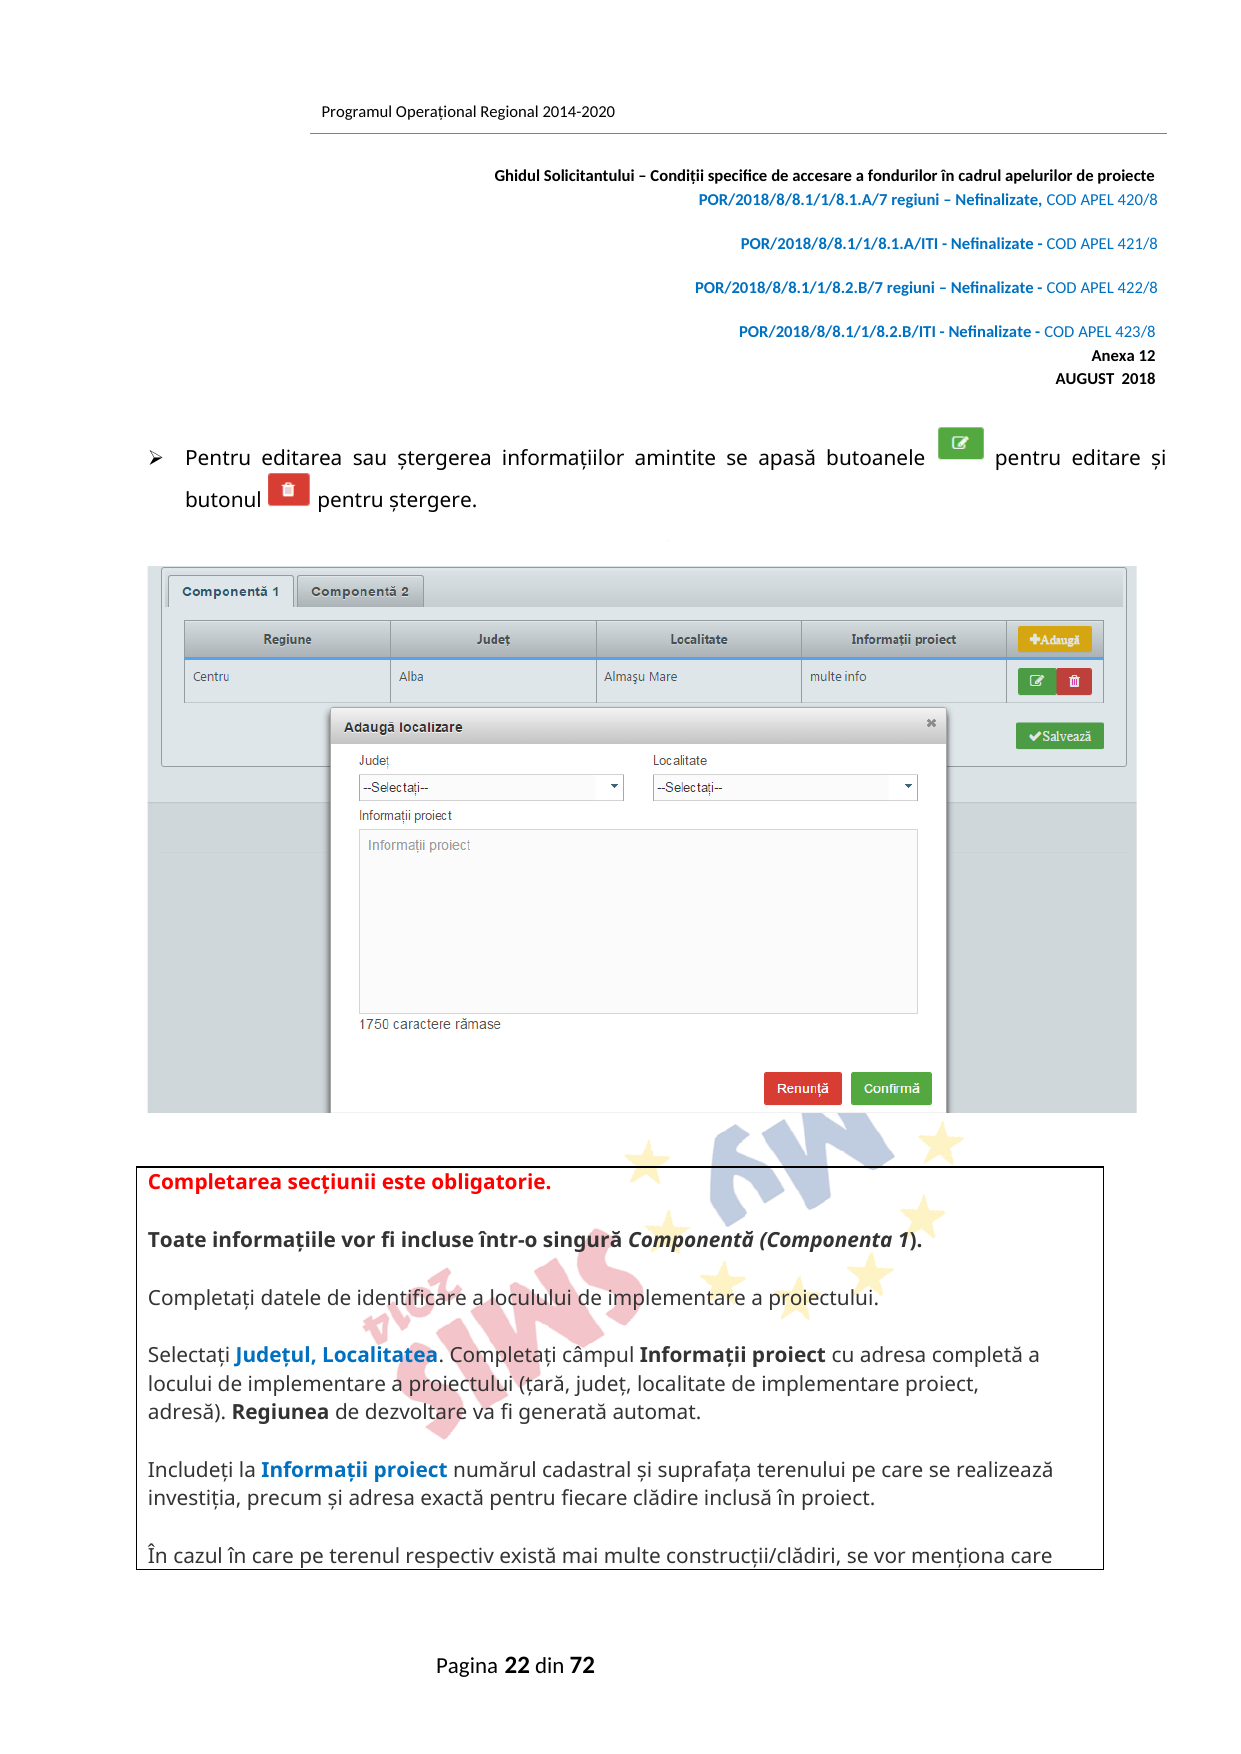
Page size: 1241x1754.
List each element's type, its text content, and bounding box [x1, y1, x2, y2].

list Pentru editarea sau ștergerea informațiilor amintite se apasă butoanele pentru editare și butonul pentru ștergere. [148, 424, 1167, 513]
picture [147, 513, 1159, 1634]
picture [267, 471, 312, 508]
picture [155, 396, 1159, 466]
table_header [137, 1168, 1103, 1569]
